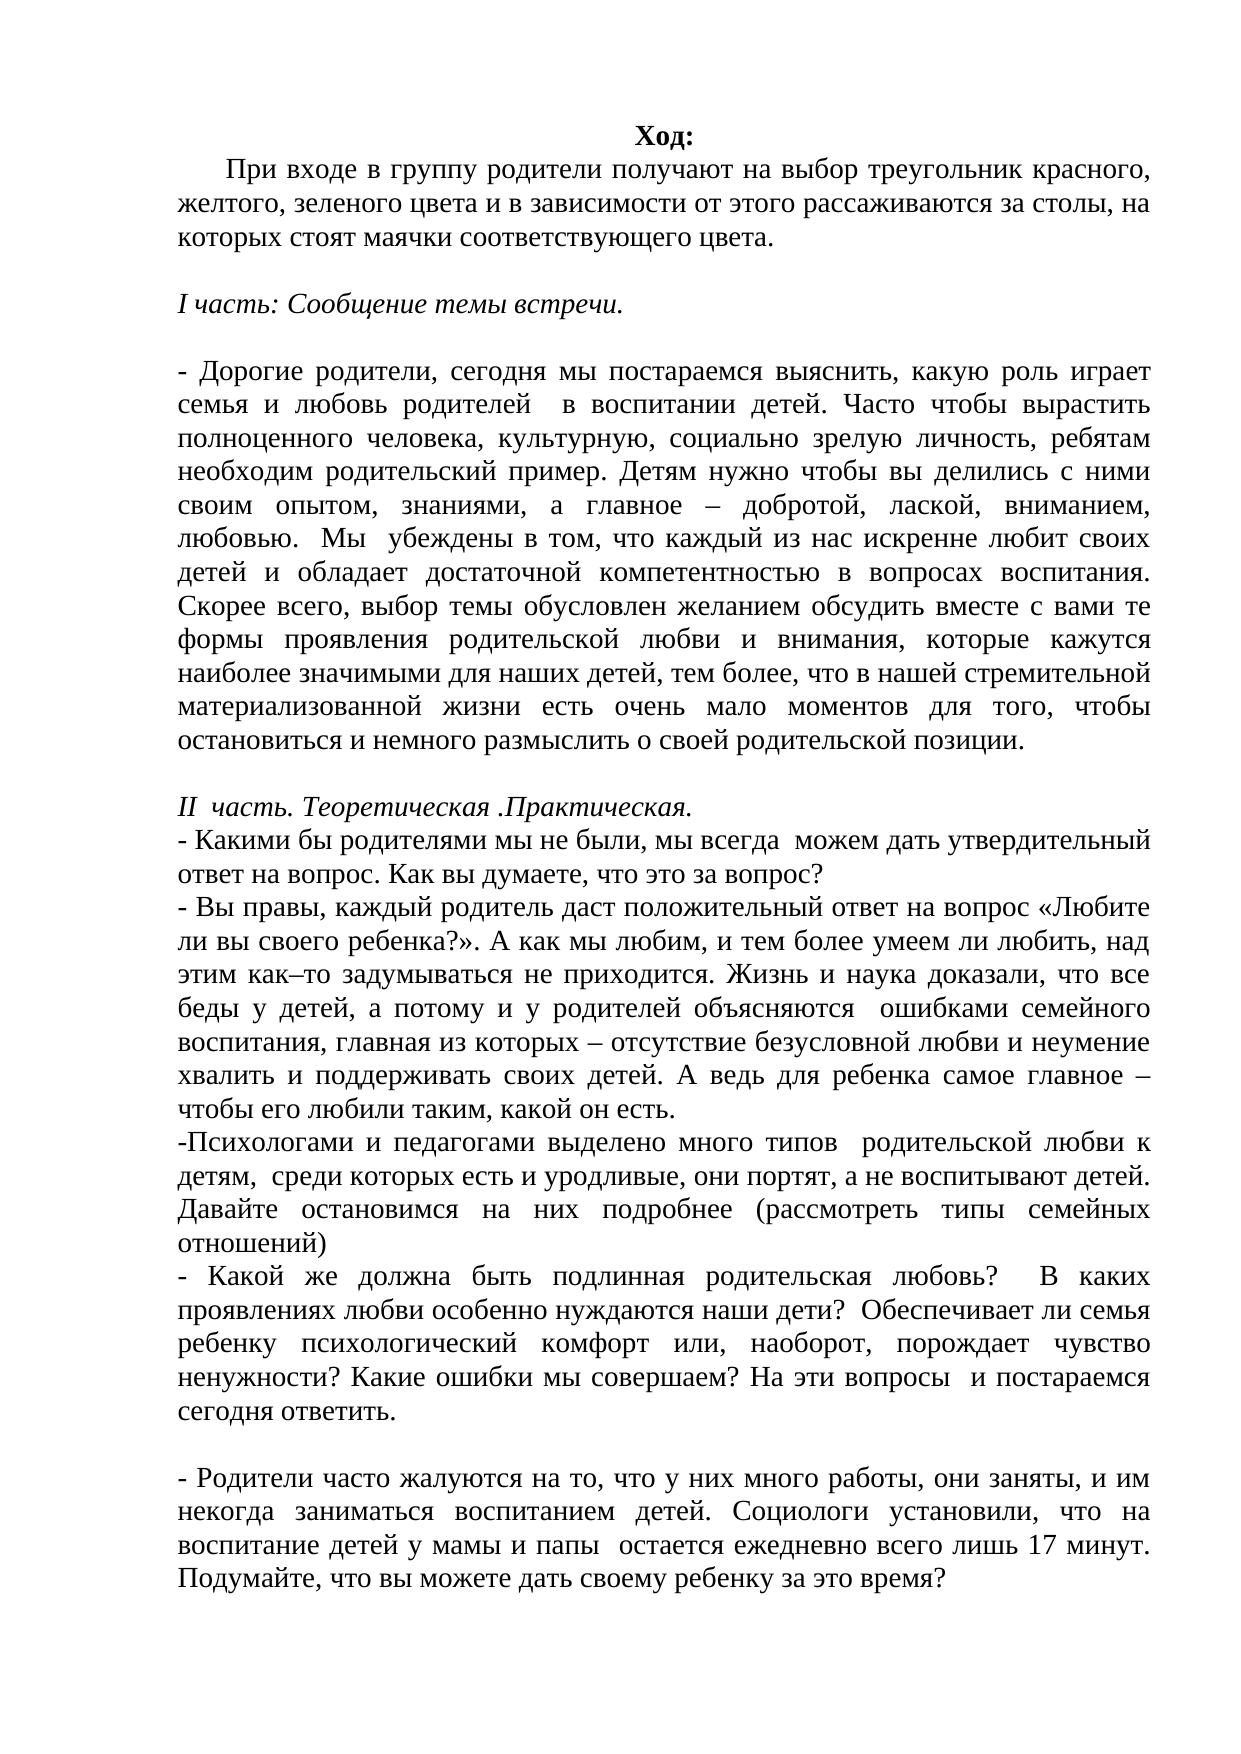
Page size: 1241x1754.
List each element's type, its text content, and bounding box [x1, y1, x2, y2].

text II часть. Теоретическая .Практическая. [177, 789, 1152, 822]
text При входе в группу родители получают на выбор треугольник красного, желтого, зеленого цвета и в зависимости от этого рассаживаются за столы, на которых стоят маячки соответствующего цвета. [177, 152, 1152, 252]
text -Психологами и педагогами выделено много типов родительской любви к детям, среди которых есть и уродливые, они портят, а не воспитывают детей. Давайте остановимся на них подробнее (рассмотреть типы семейных отношений) [177, 1124, 1152, 1258]
text - Какой же должна быть подлинная родительская любовь? В каких проявлениях любви особенно нуждаются наши дети? Обеспечивает ли семья ребенку психологический комфорт или, наоборот, порождает чувство ненужности? Какие ошибки мы совершаем? На эти вопросы и постараемся сегодня ответить. [177, 1258, 1152, 1426]
text - Дорогие родители, сегодня мы постараемся выяснить, какую роль играет семья и любовь родителей в воспитании детей. Часто чтобы вырастить полноценного человека, культурную, социально зрелую личность, ребятам необходим родительский пример. Детям нужно чтобы вы делились с ними своим опытом, знаниями, а главное – добротой, лаской, вниманием, любовью. Мы убеждены в том, что каждый из нас искренне любит своих детей и обладает достаточной компетентностью в вопросах воспитания. Скорее всего, выбор темы обусловлен желанием обсудить вместе с вами те формы проявления родительской любви и внимания, которые кажутся наиболее значимыми для наших детей, тем более, что в нашей стремительной материализованной жизни есть очень мало моментов для того, чтобы остановиться и немного размыслить о своей родительской позиции. [177, 353, 1152, 755]
text - Родители часто жалуются на то, что у них много работы, они заняты, и им некогда заниматься воспитанием детей. Социологи установили, что на воспитание детей у мамы и папы остается ежедневно всего лишь 17 минут. Подумайте, что вы можете дать своему ребенку за это время? [177, 1460, 1152, 1594]
text I часть: Сообщение темы встречи. [177, 286, 1152, 319]
text - Вы правы, каждый родитель даст положительный ответ на вопрос «Любите ли вы своего ребенка?». А как мы любим, и тем более умеем ли любить, над этим как–то задумываться не приходится. Жизнь и наука доказали, что все беды у детей, а потому и у родителей объясняются ошибками семейного воспитания, главная из которых – отсутствие безусловной любви и неумение хвалить и поддерживать своих детей. А ведь для ребенка самое главное – чтобы его любили таким, какой он есть. [177, 889, 1152, 1124]
text - Какими бы родителями мы не были, мы всегда можем дать утвердительный ответ на вопрос. Как вы думаете, что это за вопрос? [177, 822, 1152, 889]
text Ход: [177, 118, 1152, 152]
